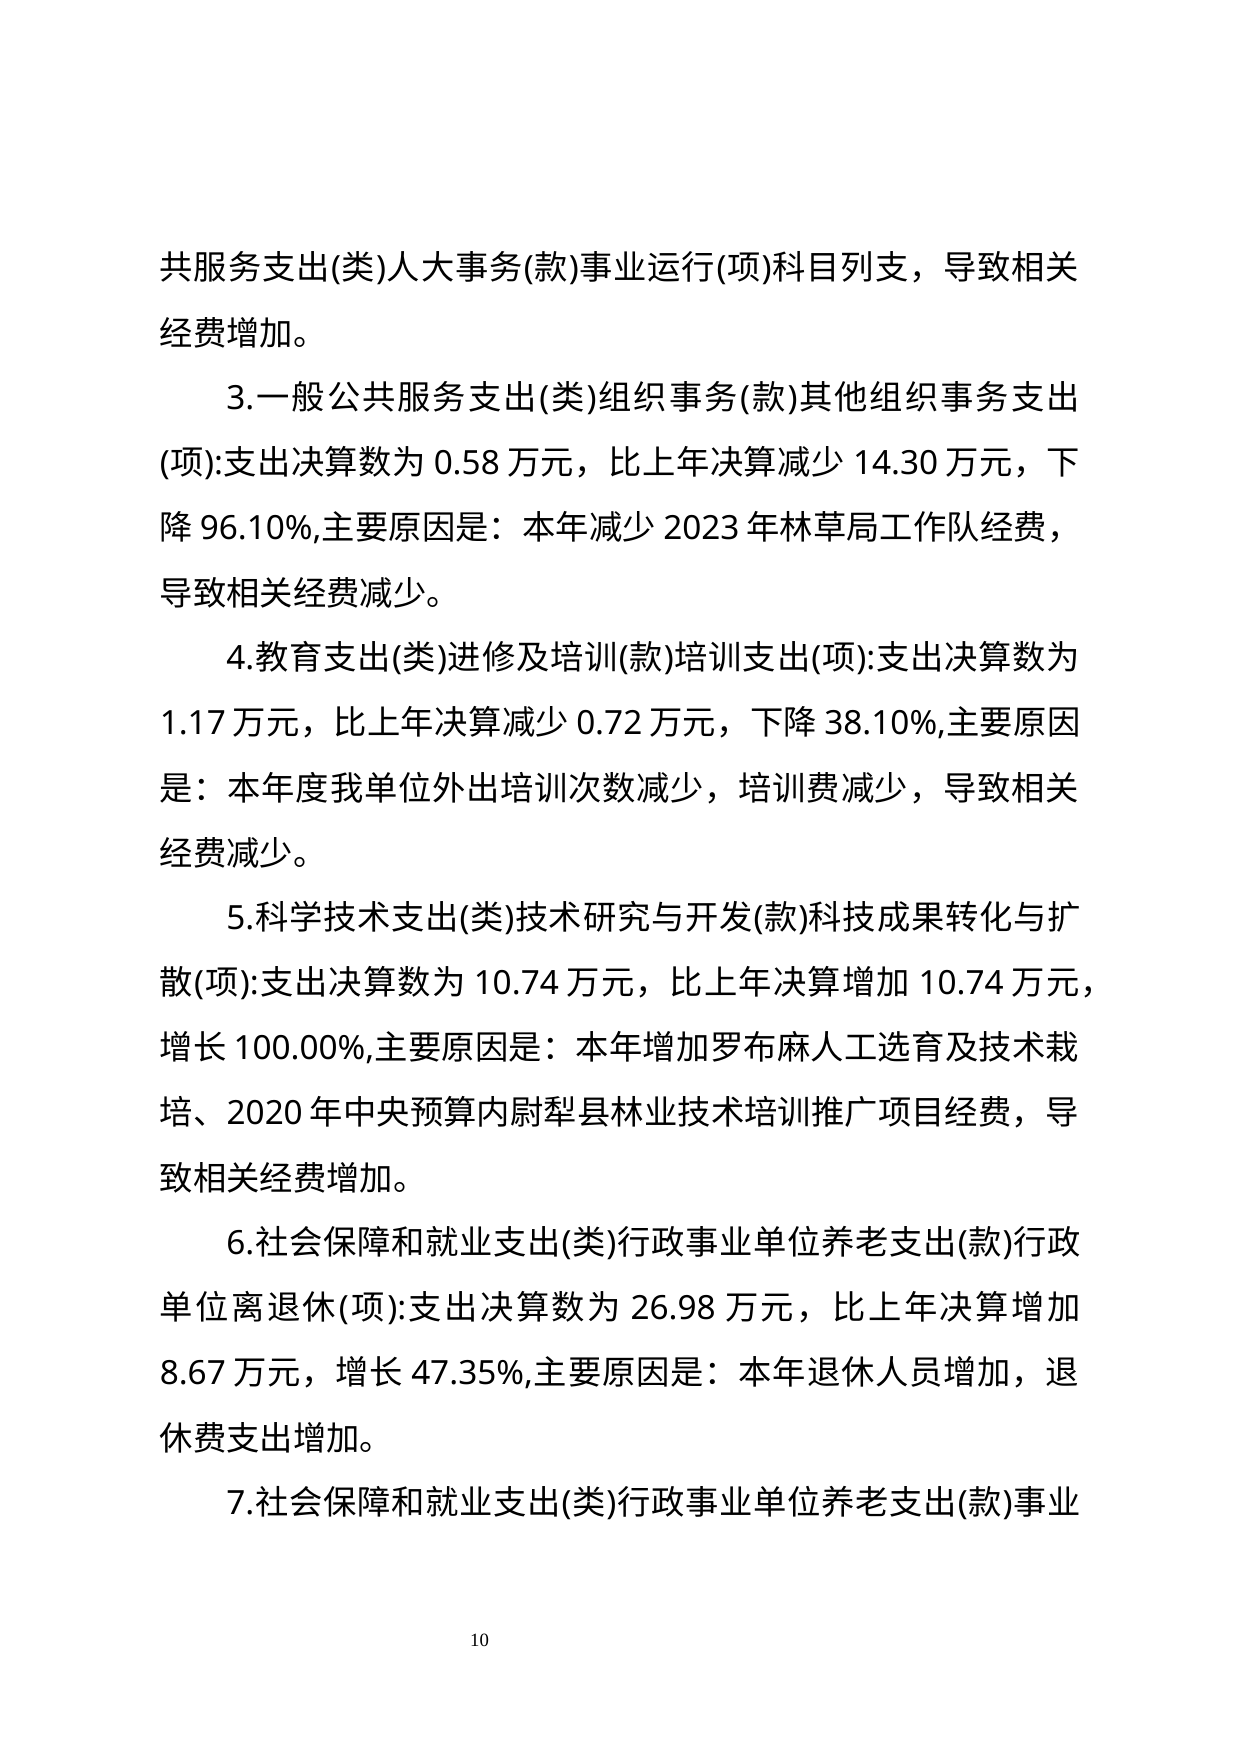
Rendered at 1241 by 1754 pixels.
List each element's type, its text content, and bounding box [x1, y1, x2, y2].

text 3.一般公共服务支出(类)组织事务(款)其他组织事务支出(项):支出决算数为0.58万元，比上年决算减少14.30万元，下降96.10%,主要原因是：本年减少2023年林草局工作队经费，导致相关经费减少。 [159, 363, 1081, 623]
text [159, 1468, 1081, 1533]
text 5.科学技术支出(类)技术研究与开发(款)科技成果转化与扩散(项):支出决算数为10.74万元，比上年决算增加10.74万元，增长100.00%,主要原因是：本年增加罗布麻人工选育及技术栽培、2020年中央预算内尉犁县林业技术培训推广项目经费，导致相关经费增加。 [159, 883, 1081, 1208]
text 6.社会保障和就业支出(类)行政事业单位养老支出(款)行政单位离退休(项):支出决算数为26.98万元，比上年决算增加8.67万元，增长47.35%,主要原因是：本年退休人员增加，退休费支出增加。 [159, 1208, 1081, 1468]
text 4.教育支出(类)进修及培训(款)培训支出(项):支出决算数为1.17万元，比上年决算减少0.72万元，下降38.10%,主要原因是：本年度我单位外出培训次数减少，培训费减少，导致相关经费减少。 [159, 623, 1081, 883]
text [159, 233, 1081, 363]
